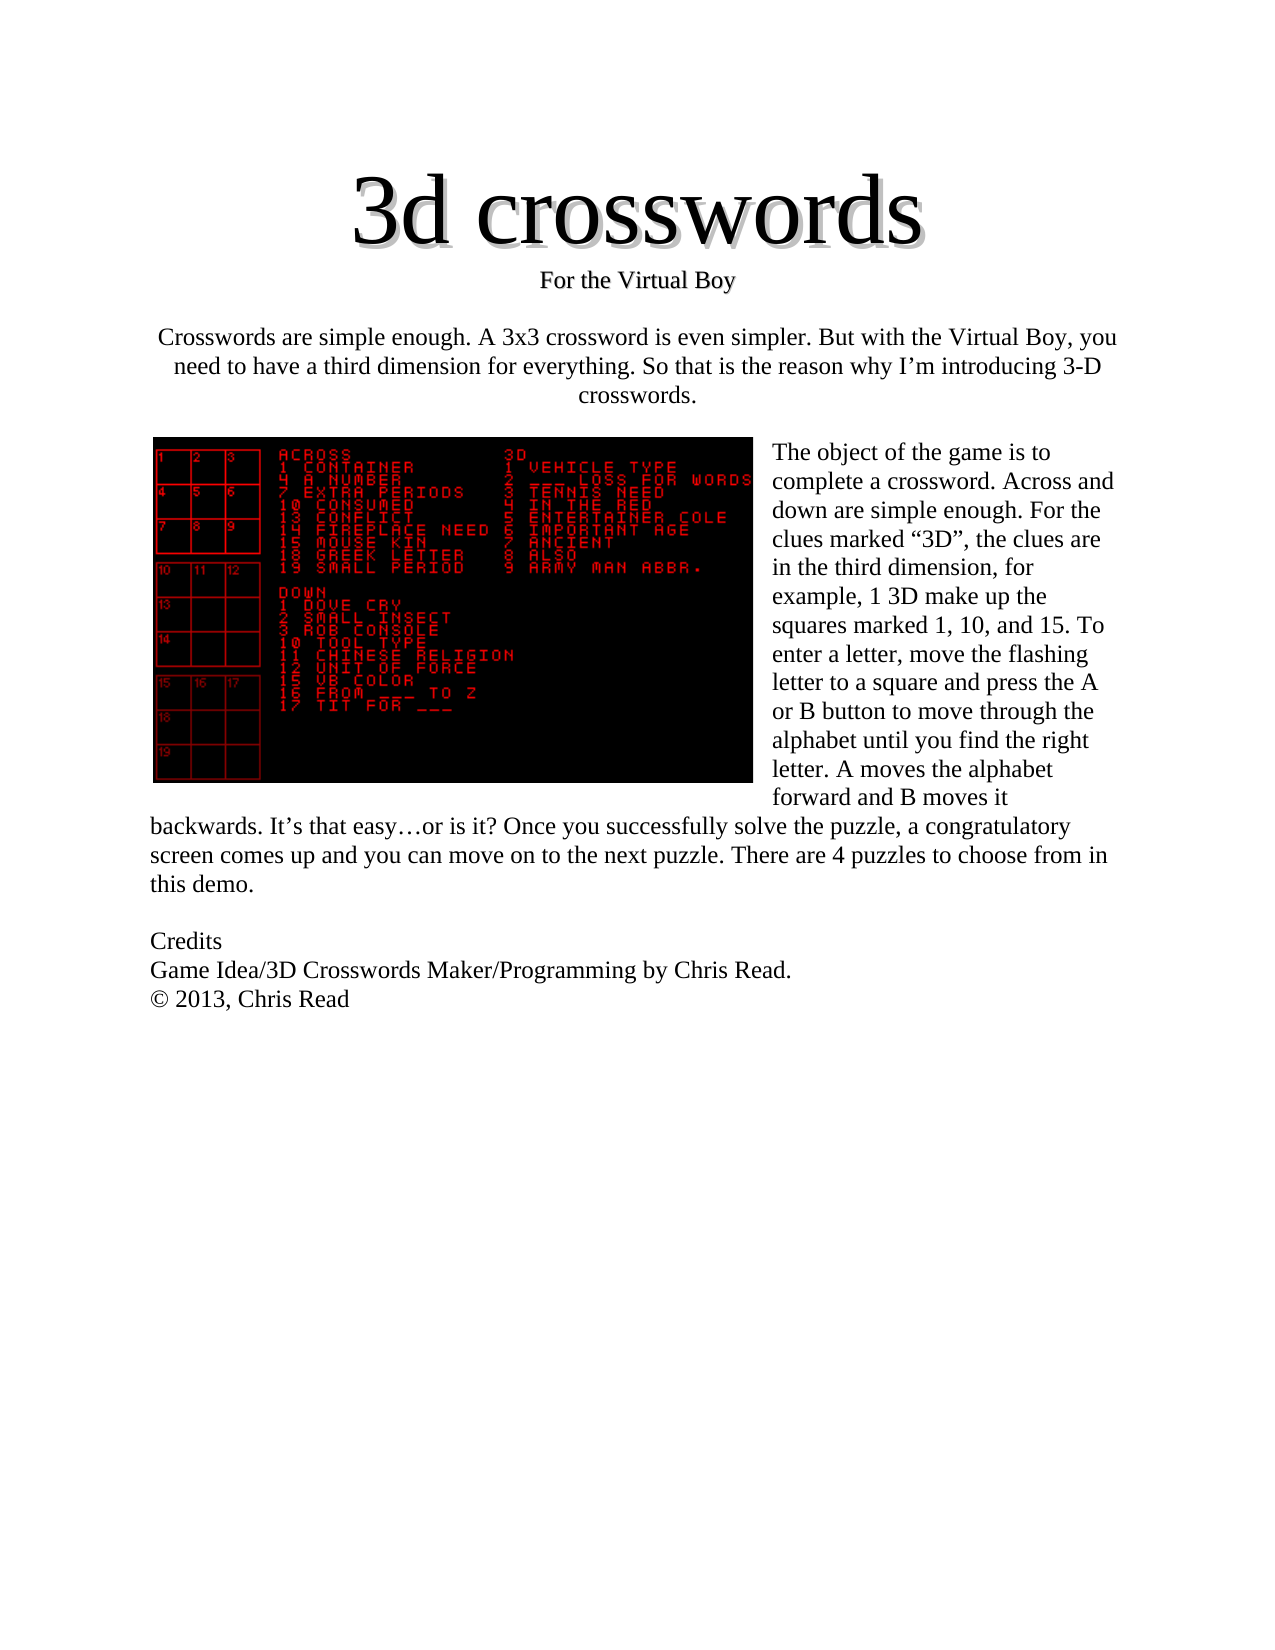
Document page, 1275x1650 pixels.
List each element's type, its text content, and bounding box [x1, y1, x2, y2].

text Credits [150, 926, 1125, 955]
text Crosswords are simple enough. A 3x3 crossword is even simpler. But with the Virtual Boy, you need to have a third dimension for everything. So that is the reason why I’m introducing 3-D crosswords. [150, 322, 1125, 409]
text © 2013, Chris Read [150, 984, 1125, 1012]
text 3d crosswords [150, 150, 1125, 265]
text For the Virtual Boy [150, 265, 1125, 294]
picture [153, 437, 754, 783]
text Game Idea/3D Crosswords Maker/Programming by Chris Read. [150, 955, 1125, 984]
